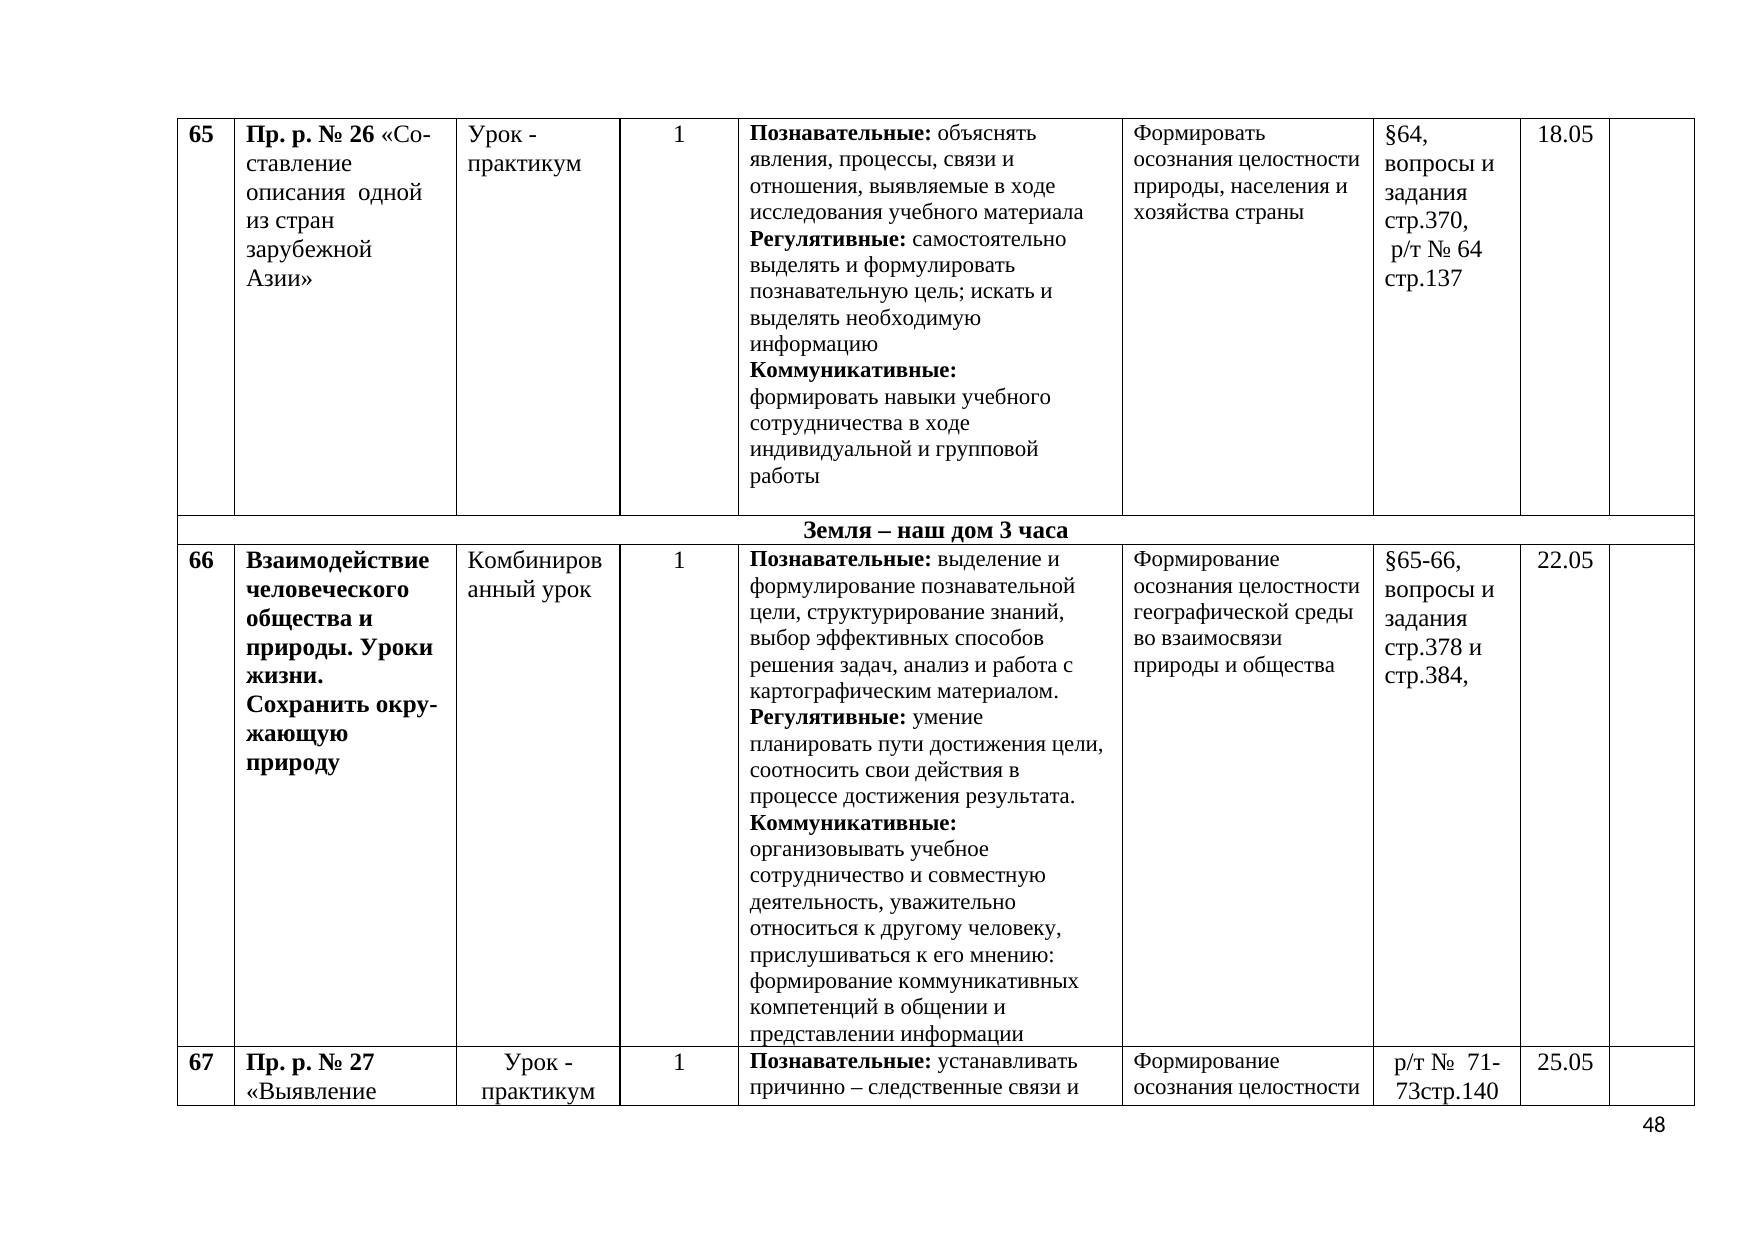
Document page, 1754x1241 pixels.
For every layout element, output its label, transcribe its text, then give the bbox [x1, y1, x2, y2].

table_cell 65 [178, 119, 234, 514]
table_cell Познавательные: объяснять явления, процессы, связи и отношения, выявляемые в ходе исследования учебного материала Регулятивные: самостоятельно выделять и формулировать познавательную цель; искать и выделять необходимую информацию Коммуникативные: формировать навыки учебного сотрудничества в ходе индивидуальной и групповой работы [739, 119, 1122, 514]
table_cell Взаимодействие человеческого общества и природы. Уроки жизни. Сохранить окружающую природу [235, 545, 456, 1046]
table_cell [1610, 119, 1694, 514]
table_cell 22.05 [1521, 545, 1609, 1046]
table_cell [1610, 1047, 1694, 1104]
table_cell 1 [621, 119, 738, 514]
table_cell Формировать осознания целостности природы, населения и хозяйства страны [1123, 119, 1373, 514]
table_cell 67 [178, 1047, 234, 1104]
table_cell р/т № 71-73стр.140 [1374, 1047, 1520, 1104]
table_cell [235, 1047, 456, 1104]
table_cell Пр. р. № 26 «Составление описания одной из стран зарубежной Азии» [235, 119, 456, 514]
table_cell Урок -практикум [457, 119, 619, 514]
table_cell Формирование осознания целостности географической среды во взаимосвязи природы и общества [1123, 545, 1373, 1046]
table_cell Познавательные: выделение и формулирование познавательной цели, структурирование знаний, выбор эффективных способов решения задач, анализ и работа с картографическим материалом. Регулятивные: умение планировать пути достижения цели, соотносить свои действия в процессе достижения результата. Коммуникативные: организовывать учебное сотрудничество и совместную деятельность, уважительно относиться к другому человеку, прислушиваться к его мнению: формирование коммуникативных компетенций в общении и представлении информации [739, 545, 1122, 1046]
table_cell Земля – наш дом 3 часа [178, 516, 1694, 544]
table_cell 1 [621, 545, 738, 1046]
table_cell Урок - практикум [457, 1047, 619, 1104]
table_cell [739, 1047, 1122, 1104]
table_cell §64, вопросы и задания стр.370, р/т № 64 стр.137 [1374, 119, 1520, 514]
table_cell §65-66, вопросы и задания стр.378 и стр.384, [1374, 545, 1520, 1046]
table_cell 66 [178, 545, 234, 1046]
table_cell 1 [621, 1047, 738, 1104]
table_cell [1123, 1047, 1373, 1104]
table_cell 25.05 [1521, 1047, 1609, 1104]
table_cell 18.05 [1521, 119, 1609, 514]
table_cell Комбинированный урок [457, 545, 619, 1046]
table_cell [1610, 545, 1694, 1046]
